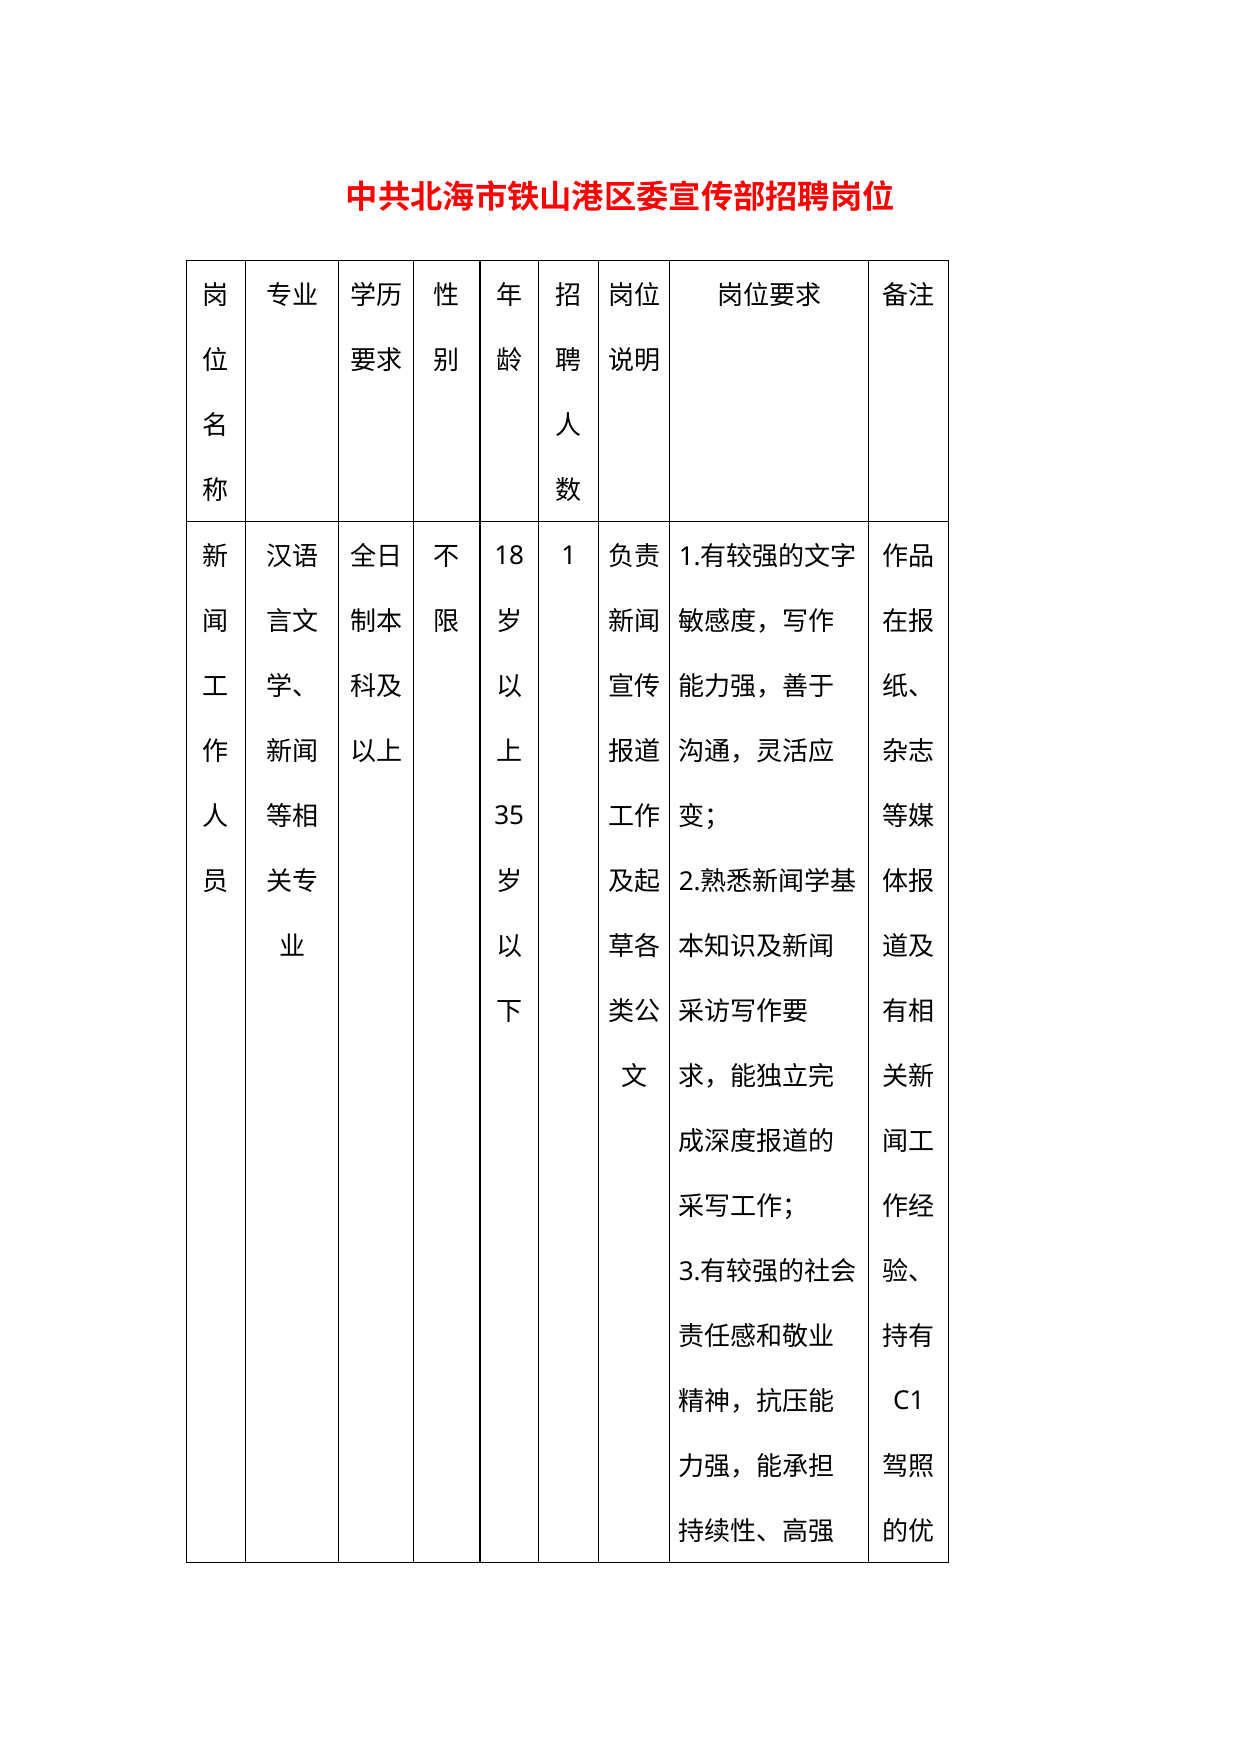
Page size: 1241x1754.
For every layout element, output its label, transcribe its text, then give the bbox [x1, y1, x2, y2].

table_header 岗位说明 [599, 261, 669, 521]
table_header 年龄 [481, 261, 538, 521]
table_header 岗位要求 [670, 261, 868, 521]
table_cell 不限 [414, 522, 479, 1562]
table_cell 负责新闻宣传报道工作及起草各类公文 [599, 522, 669, 1562]
table_cell 汉语言文学、新闻等相关专业 [246, 522, 338, 1562]
table_header 备注 [869, 261, 948, 521]
table_header 性别 [414, 261, 479, 521]
table_cell 18岁以上35岁以下 [481, 522, 538, 1562]
table_header 专业 [246, 261, 338, 521]
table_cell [869, 522, 948, 1562]
table_cell 1 [539, 522, 598, 1562]
table_cell 新闻工作人员 [187, 522, 245, 1562]
table_header 岗位名称 [187, 261, 245, 521]
table_header 学历要求 [339, 261, 413, 521]
table_header 招聘人数 [539, 261, 598, 521]
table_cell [670, 522, 868, 1562]
subtitle 中共北海市铁山港区委宣传部招聘岗位 [187, 162, 1053, 227]
table_cell 全日制本科及以上 [339, 522, 413, 1562]
